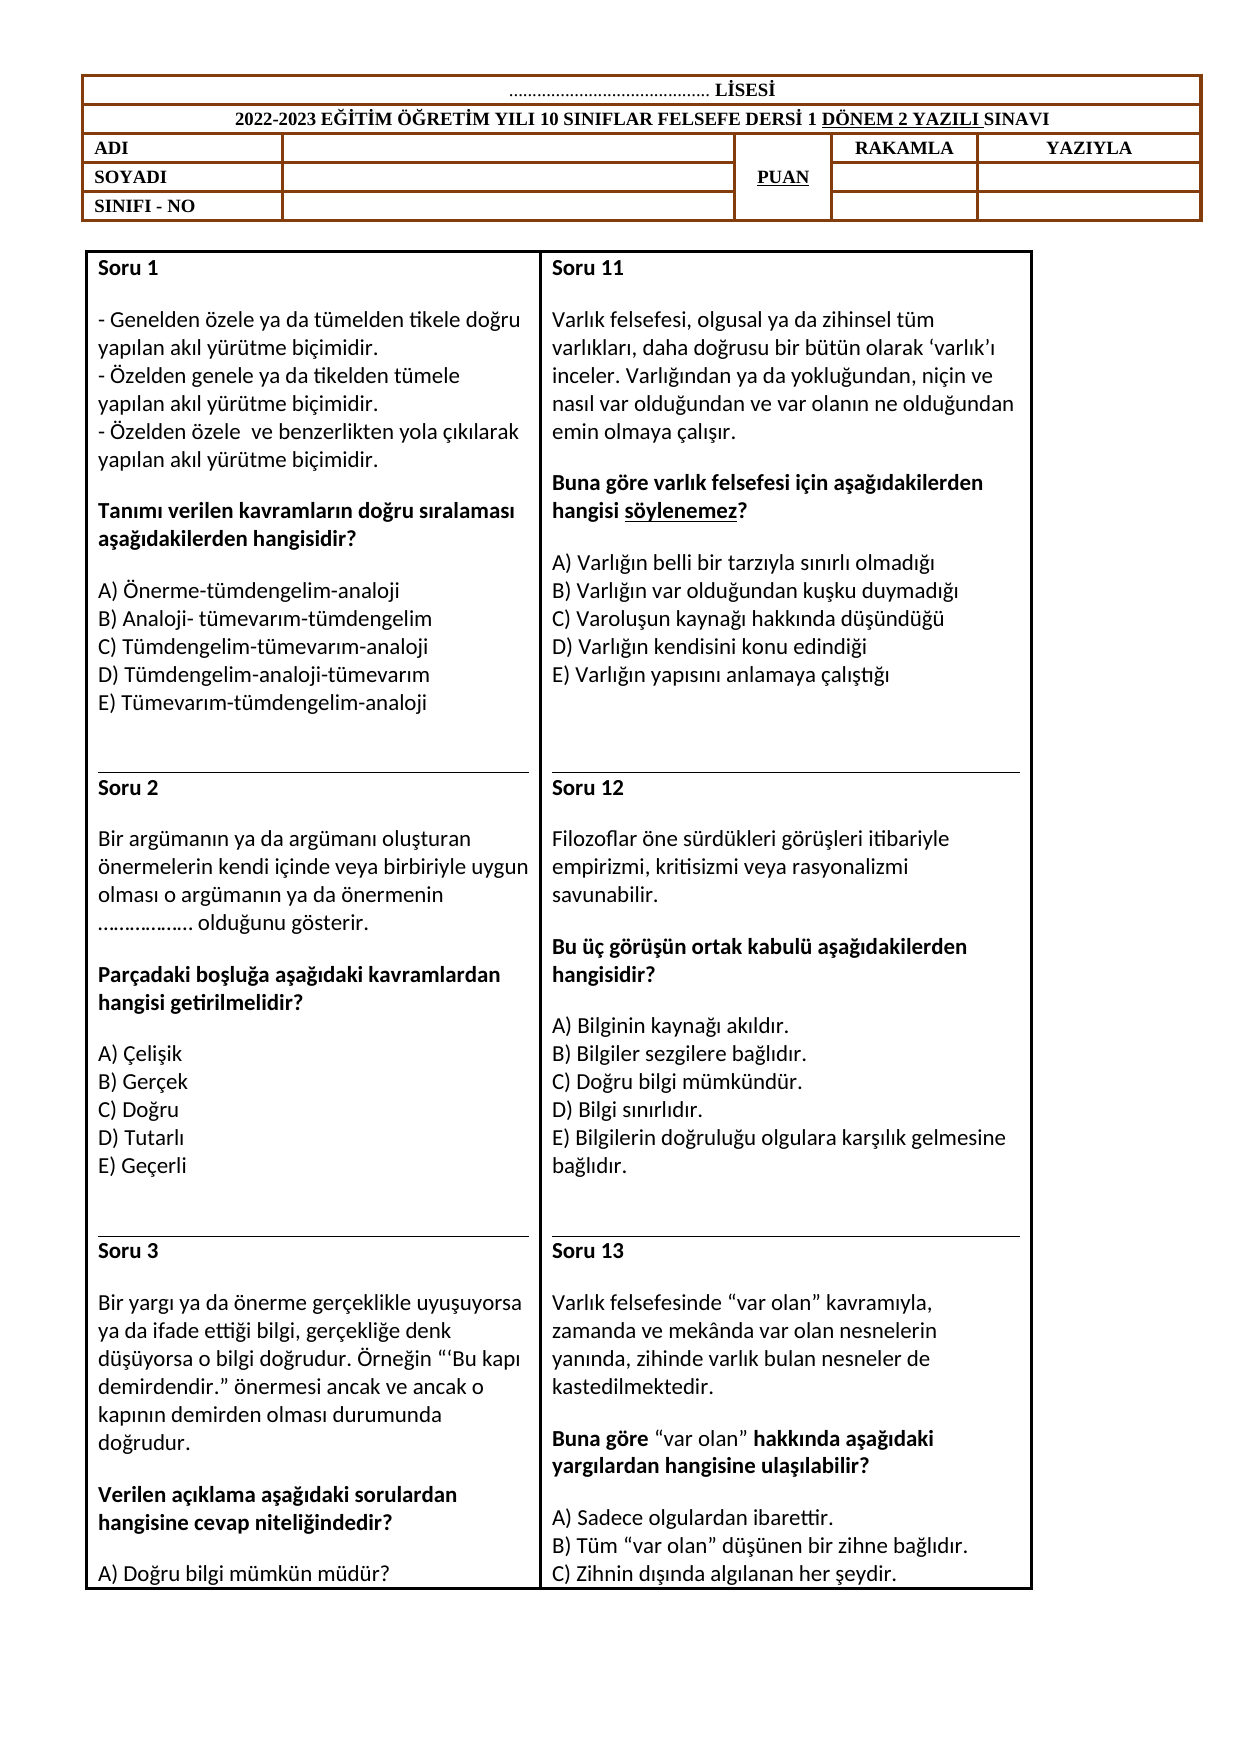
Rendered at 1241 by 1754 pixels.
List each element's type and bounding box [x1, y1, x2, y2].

table_header [542, 253, 1030, 1587]
table_header [88, 253, 539, 1587]
